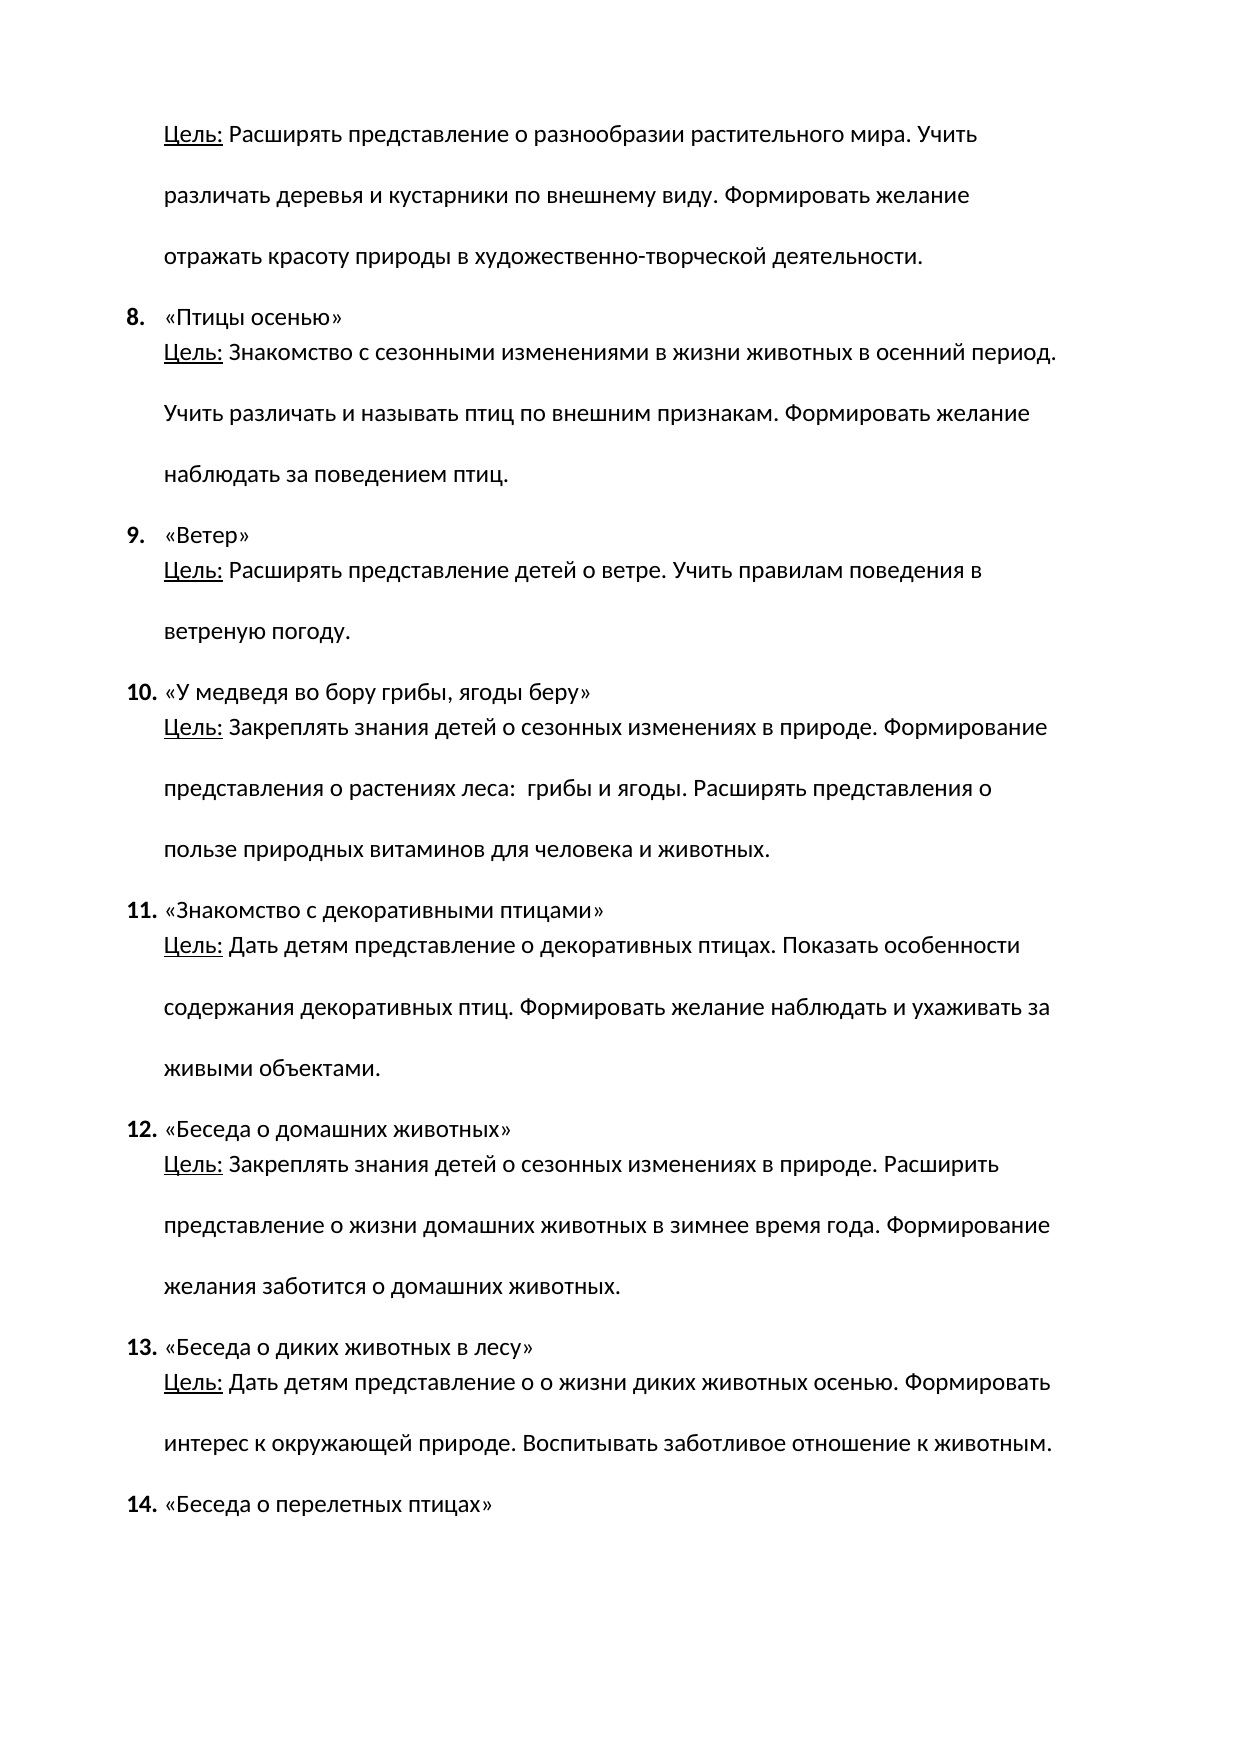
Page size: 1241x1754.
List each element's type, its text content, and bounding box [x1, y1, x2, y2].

list «Знакомство с декоративными птицами» [126, 894, 1063, 925]
list Цель: Знакомство с сезонными изменениями в жизни животных в осенний период. Учить различать и называть птиц по внешним признакам. Формировать желание наблюдать за поведением птиц. [163, 336, 1063, 489]
list «Беседа о перелетных птицах» [126, 1488, 1063, 1518]
list «Ветер» [126, 519, 1063, 550]
list «Птицы осенью» [126, 301, 1063, 332]
list Цель: Дать детям представление о декоративных птицах. Показать особенности содержания декоративных птиц. Формировать желание наблюдать и ухаживать за живыми объектами. [163, 929, 1063, 1082]
list «У медведя во бору грибы, ягоды беру» [126, 676, 1063, 707]
list Цель: Дать детям представление о о жизни диких животных осенью. Формировать интерес к окружающей природе. Воспитывать заботливое отношение к животным. [163, 1366, 1063, 1457]
list Цель: Закреплять знания детей о сезонных изменениях в природе. Формирование представления о растениях леса: грибы и ягоды. Расширять представления о пользе природных витаминов для человека и животных. [163, 711, 1063, 864]
list «Беседа о домашних животных» [126, 1113, 1063, 1143]
list Цель: Расширять представление о разнообразии растительного мира. Учить различать деревья и кустарники по внешнему виду. Формировать желание отражать красоту природы в художественно-творческой деятельности. [163, 118, 1063, 271]
list Цель: Расширять представление детей о ветре. Учить правилам поведения в ветреную погоду. [163, 554, 1063, 646]
list «Беседа о диких животных в лесу» [126, 1331, 1063, 1361]
list Цель: Закреплять знания детей о сезонных изменениях в природе. Расширить представление о жизни домашних животных в зимнее время года. Формирование желания заботится о домашних животных. [163, 1148, 1063, 1300]
